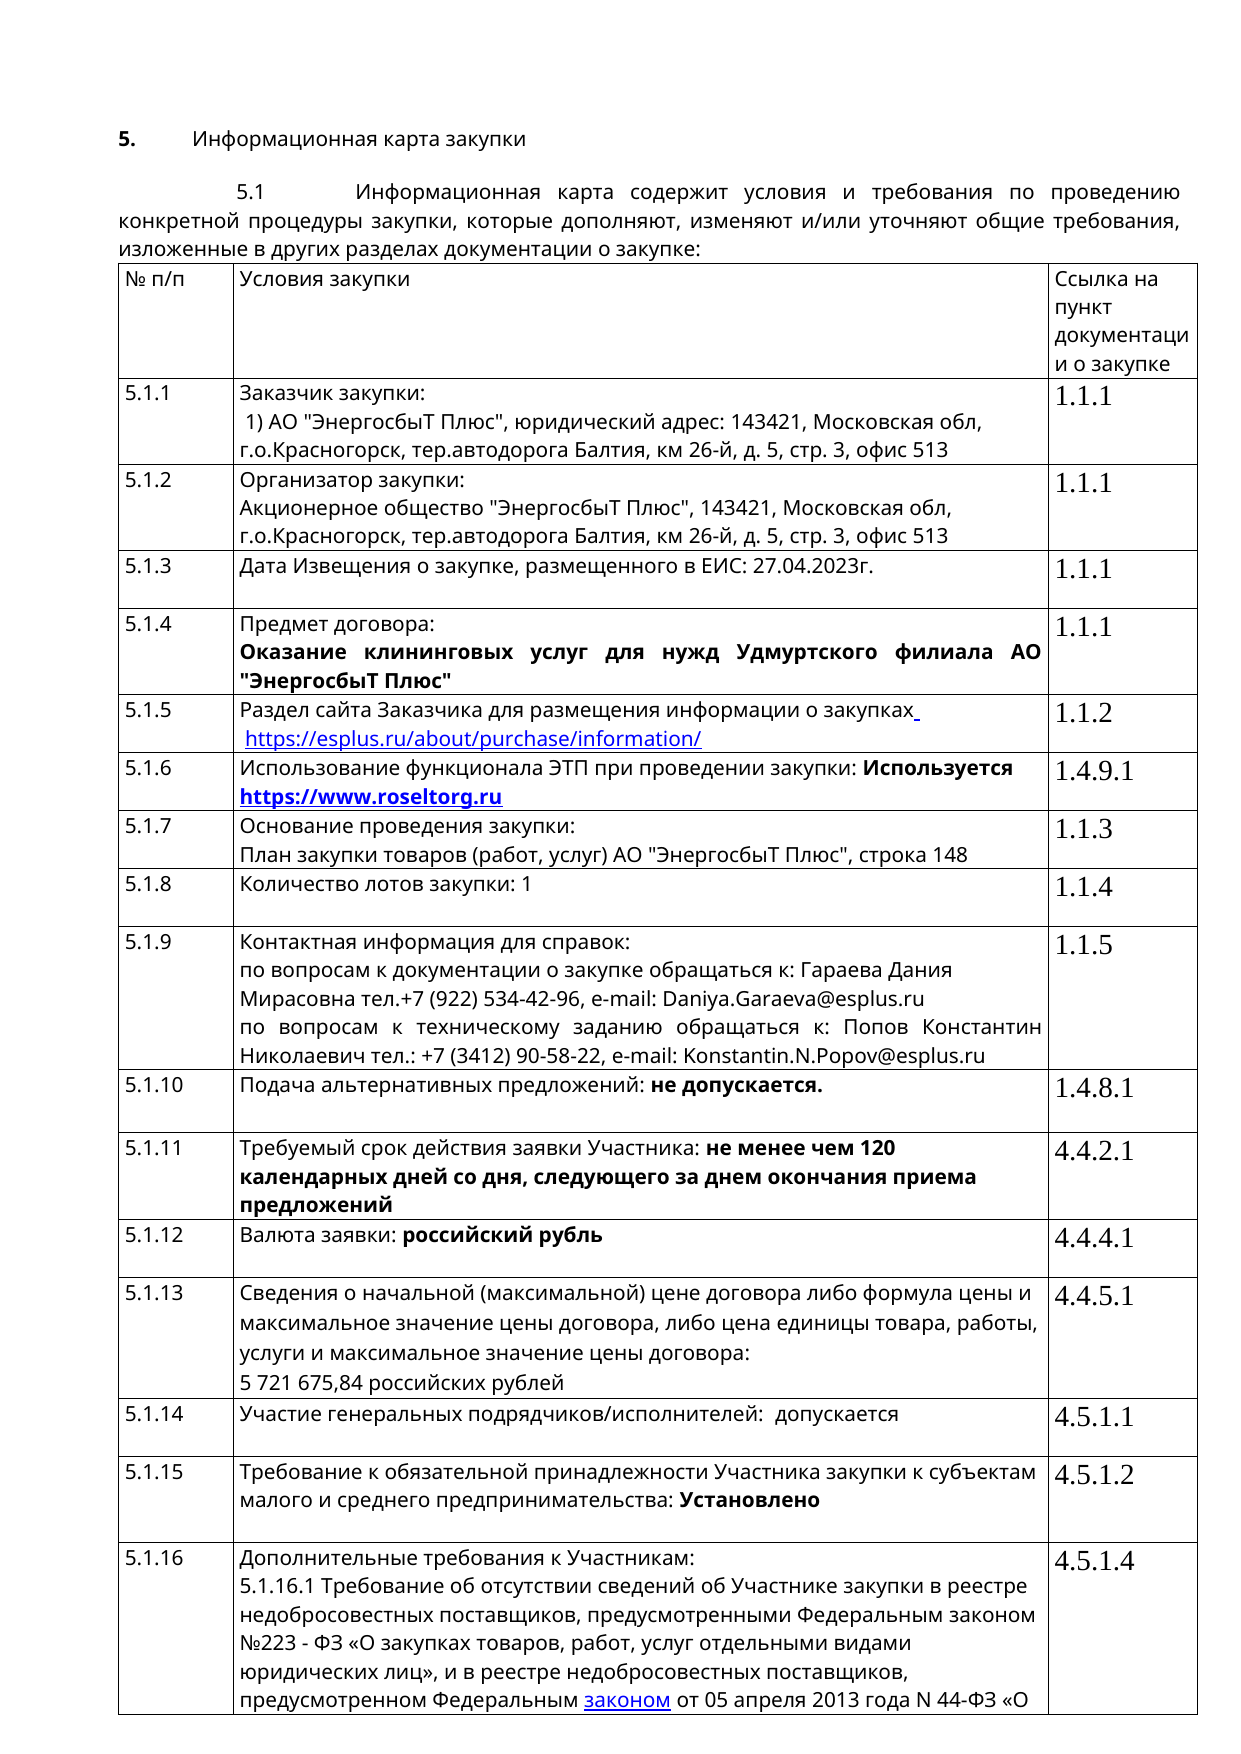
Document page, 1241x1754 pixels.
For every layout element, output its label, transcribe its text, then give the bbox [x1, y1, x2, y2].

table_cell Валюта заявки: российский рубль [234, 1220, 1048, 1277]
table_cell 4.4.2.1 [1049, 1133, 1197, 1219]
table_cell [119, 465, 233, 550]
table_cell [119, 695, 233, 752]
table_cell Количество лотов закупки: 1 [234, 869, 1048, 926]
table_cell 4.4.4.1 [1049, 1220, 1197, 1277]
table_header Условия закупки [234, 264, 1048, 377]
text 5.1 Информационная карта содержит условия и требования по проведению конкретной процедуры закупки, которые дополняют, изменяют и/или уточняют общие требования, изложенные в других разделах документации о закупке: [118, 177, 1181, 263]
table_cell [119, 1220, 233, 1277]
table_cell 4.5.1.2 [1049, 1457, 1197, 1542]
table_cell Сведения о начальной (максимальной) цене договора либо формула цены и максимальное значение цены договора, либо цена единицы товара, работы, услуги и максимальное значение цены договора: 5 721 675,84 российских рублей [234, 1278, 1048, 1398]
table_cell [119, 811, 233, 868]
table_cell [119, 551, 233, 608]
table_cell Подача альтернативных предложений: не допускается. [234, 1070, 1048, 1132]
table_cell 1.4.7.1 [1049, 1070, 1197, 1132]
table_cell 4.4.5.1 [1049, 1278, 1197, 1398]
table_cell [119, 1133, 233, 1219]
table_cell [119, 1278, 233, 1398]
table_cell Дата Извещения о закупке, размещенного в ЕИС: 27.04.2023г. [234, 551, 1048, 608]
table_cell 1.1.5 [1049, 927, 1197, 1069]
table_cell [234, 1543, 1048, 1714]
table_cell Предмет договора: Оказание клининговых услуг для нужд Удмуртского филиала АО "ЭнергосбыТ Плюс" [234, 609, 1048, 694]
table_cell 1.1.1 [1049, 551, 1197, 608]
table_cell [119, 927, 233, 1069]
table_cell [119, 753, 233, 810]
table_cell 1.1.1 [1049, 379, 1197, 464]
table_header № п/п [119, 264, 233, 377]
table_cell 1.4.8.1 [1049, 753, 1197, 810]
table_cell 4.5.1.1 [1049, 1399, 1197, 1456]
table_cell Заказчик закупки: 1) АО "ЭнергосбыТ Плюс", юридический адрес: 143421, Московская обл, г.о.Красногорск, тер.автодорога Балтия, км 26-й, д. 5, стр. 3, офис 513 [234, 379, 1048, 464]
table_cell 4.5.1.4 [1049, 1543, 1197, 1714]
table_cell 1.1.3 [1049, 811, 1197, 868]
table_cell [119, 1457, 233, 1542]
table_cell [119, 1070, 233, 1132]
table_cell Требование к обязательной принадлежности Участника закупки к субъектам малого и среднего предпринимательства: Установлено [234, 1457, 1048, 1542]
table_cell Основание проведения закупки: План закупки товаров (работ, услуг) АО "ЭнергосбыТ Плюс", строка 148 [234, 811, 1048, 868]
table_cell Контактная информация для справок: по вопросам к документации о закупке обращаться к: Гараева Дания Мирасовна тел.+7 (922) 534-42-96, e-mail: Daniya.Garaeva@esplus.ru по вопросам к техническому заданию обращаться к: Попов Константин Николаевич тел.: +7 (3412) 90-58-22, e-mail: Konstantin.N.Popov@esplus.ru [234, 927, 1048, 1069]
table_cell [119, 609, 233, 694]
table_cell [119, 869, 233, 926]
table_cell 1.1.4 [1049, 869, 1197, 926]
table_cell [119, 379, 233, 464]
table_cell [119, 1399, 233, 1456]
table_cell Участие генеральных подрядчиков/исполнителей: допускается [234, 1399, 1048, 1456]
table_cell 1.1.1 [1049, 609, 1197, 694]
subtitle Информационная карта закупки [118, 124, 1181, 152]
table_cell 1.1.2 [1049, 695, 1197, 752]
table_cell Использование функционала ЭТП при проведении закупки: Используется https://www.roseltorg.ru [234, 753, 1048, 810]
table_cell Организатор закупки: Акционерное общество "ЭнергосбыТ Плюс", 143421, Московская обл, г.о.Красногорск, тер.автодорога Балтия, км 26-й, д. 5, стр. 3, офис 513 [234, 465, 1048, 550]
table_cell Раздел сайта Заказчика для размещения информации о закупках https://esplus.ru/about/purchase/information/ [234, 695, 1048, 752]
table_cell 1.1.1 [1049, 465, 1197, 550]
table_header Ссылка на пункт документации о закупке [1049, 264, 1197, 377]
table_cell [119, 1543, 233, 1714]
table_cell Требуемый срок действия заявки Участника: не менее чем 120 календарных дней со дня, следующего за днем окончания приема предложений [234, 1133, 1048, 1219]
